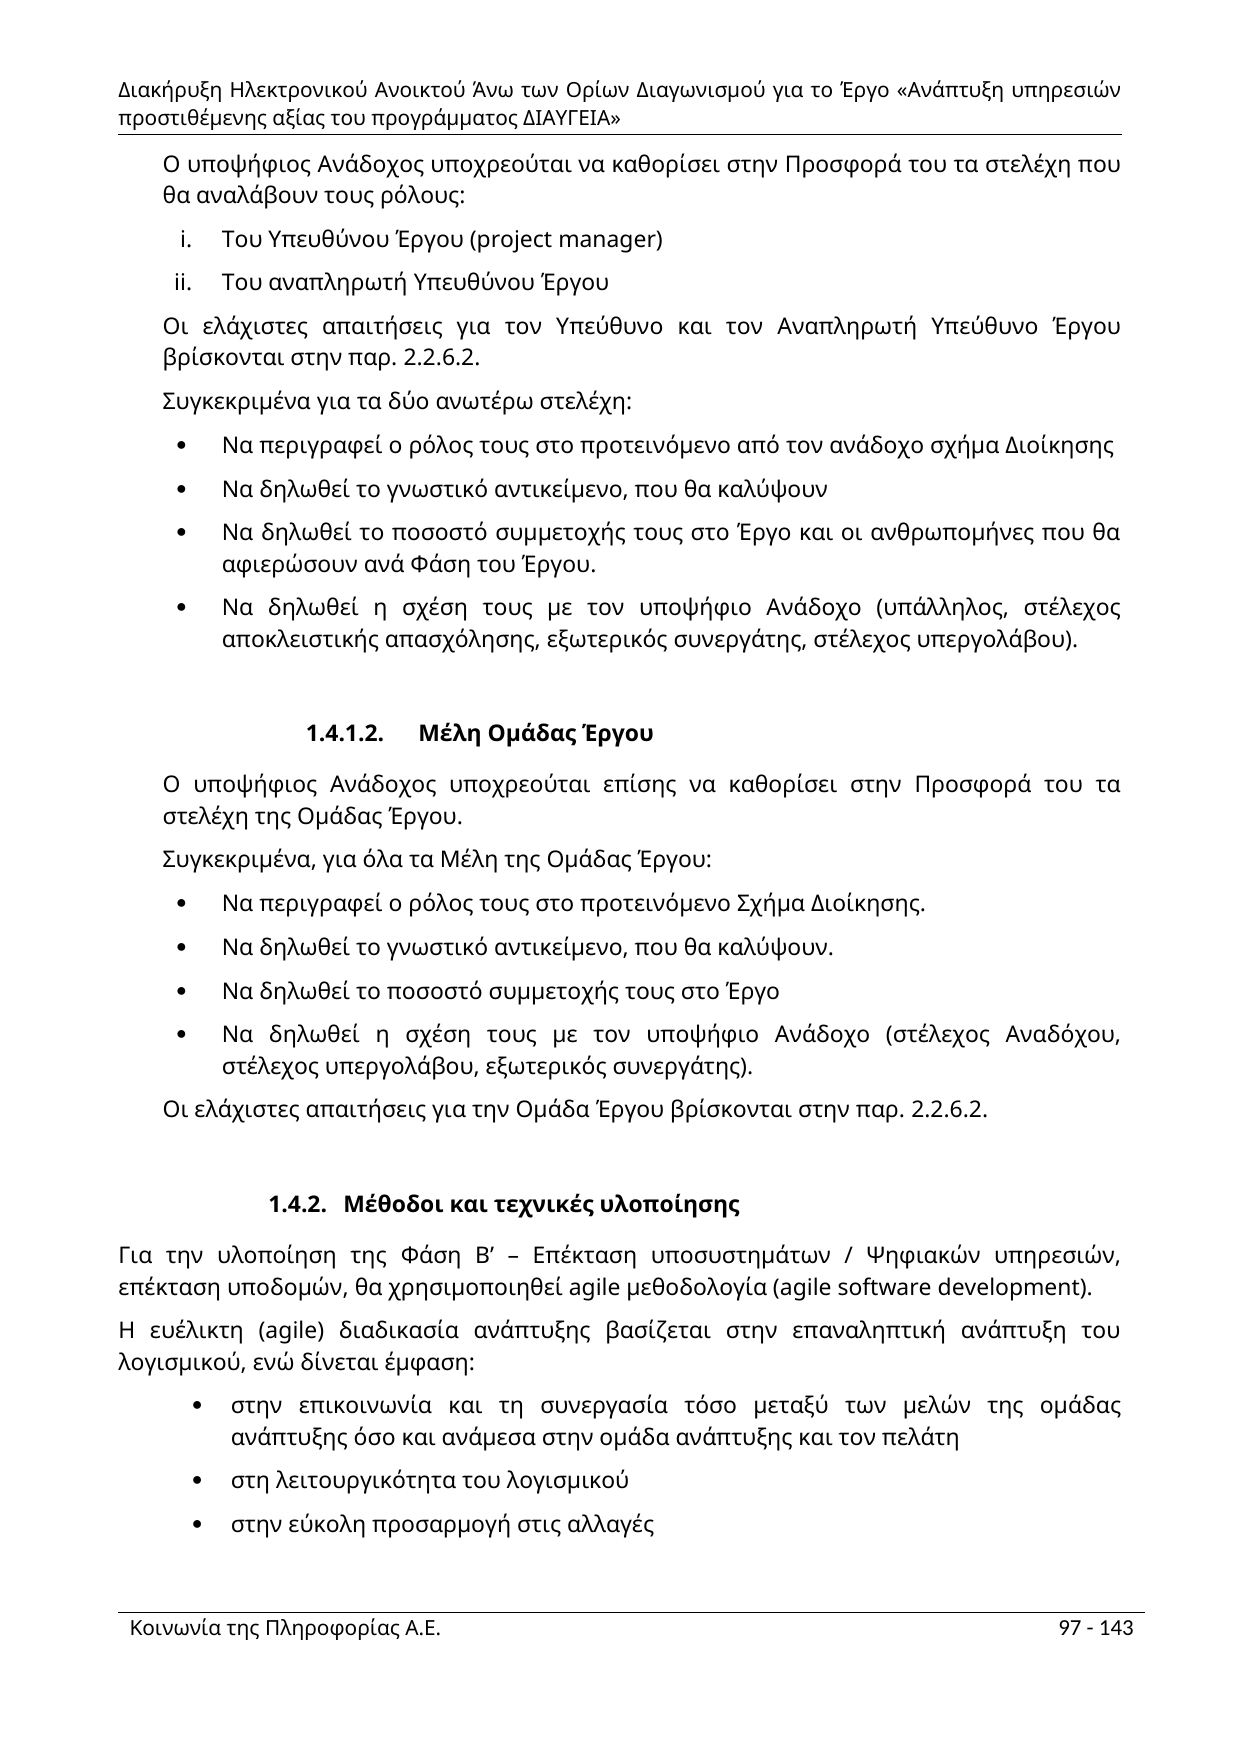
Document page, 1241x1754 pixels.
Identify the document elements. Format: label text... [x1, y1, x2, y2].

list Να δηλωθεί το ποσοστό συμμετοχής τους στο Έργο [177, 974, 1122, 1006]
list Να δηλωθεί η σχέση τους με τον υποψήφιο Ανάδοχο (στέλεχος Αναδόχου, στέλεχος υπεργολάβου, εξωτερικός συνεργάτης). [177, 1018, 1122, 1081]
list Να περιγραφεί ο ρόλος τους στο προτεινόμενο Σχήμα Διοίκησης. [177, 887, 1122, 918]
list Να δηλωθεί η σχέση τους με τον υποψήφιο Ανάδοχο (υπάλληλος, στέλεχος αποκλειστικής απασχόλησης, εξωτερικός συνεργάτης, στέλεχος υπεργολάβου). [177, 591, 1122, 654]
list στη λειτουργικότητα του λογισμικού [193, 1464, 1122, 1495]
list Να δηλωθεί το ποσοστό συμμετοχής τους στο Έργο και οι ανθρωπομήνες που θα αφιερώσουν ανά Φάση του Έργου. [177, 516, 1122, 579]
text Συγκεκριμένα, για όλα τα Μέλη της Ομάδας Έργου: [162, 843, 1122, 874]
list στην εύκολη προσαρμογή στις αλλαγές [193, 1508, 1122, 1539]
subtitle Μέθοδοι και τεχνικές υλοποίησης [268, 1189, 1122, 1218]
list Του αναπληρωτή Υπευθύνου Έργου [192, 266, 1122, 297]
text Συγκεκριμένα για τα δύο ανωτέρω στελέχη: [162, 385, 1122, 416]
text Για την υλοποίηση της Φάση Β’ – Επέκταση υποσυστημάτων / Ψηφιακών υπηρεσιών, επέκταση υποδομών, θα χρησιμοποιηθεί agile μεθοδολογία (agile software development). [118, 1239, 1122, 1302]
text Οι ελάχιστες απαιτήσεις για τον Υπεύθυνο και τον Αναπληρωτή Υπεύθυνο Έργου βρίσκονται στην παρ. 2.2.6.2. [162, 310, 1122, 372]
list στην επικοινωνία και τη συνεργασία τόσο μεταξύ των μελών της ομάδας ανάπτυξης όσο και ανάμεσα στην ομάδα ανάπτυξης και τον πελάτη [193, 1389, 1122, 1452]
list Να περιγραφεί ο ρόλος τους στο προτεινόμενο από τον ανάδοχο σχήμα Διοίκησης [177, 429, 1122, 460]
list Του Υπευθύνου Έργου (project manager) [192, 222, 1122, 254]
list Να δηλωθεί το γνωστικό αντικείμενο, που θα καλύψουν. [177, 931, 1122, 962]
subtitle Μέλη Ομάδας Έργου [306, 718, 1122, 747]
text Η ευέλικτη (agile) διαδικασία ανάπτυξης βασίζεται στην επαναληπτική ανάπτυξη του λογισμικού, ενώ δίνεται έμφαση: [118, 1314, 1122, 1377]
list Να δηλωθεί το γνωστικό αντικείμενο, που θα καλύψουν [177, 472, 1122, 504]
text Ο υποψήφιος Ανάδοχος υποχρεούται να καθορίσει στην Προσφορά του τα στελέχη που θα αναλάβουν τους ρόλους: [162, 147, 1122, 210]
text Οι ελάχιστες απαιτήσεις για την Ομάδα Έργου βρίσκονται στην παρ. 2.2.6.2. [162, 1093, 1122, 1124]
text Ο υποψήφιος Ανάδοχος υποχρεούται επίσης να καθορίσει στην Προσφορά του τα στελέχη της Ομάδας Έργου. [162, 768, 1122, 831]
